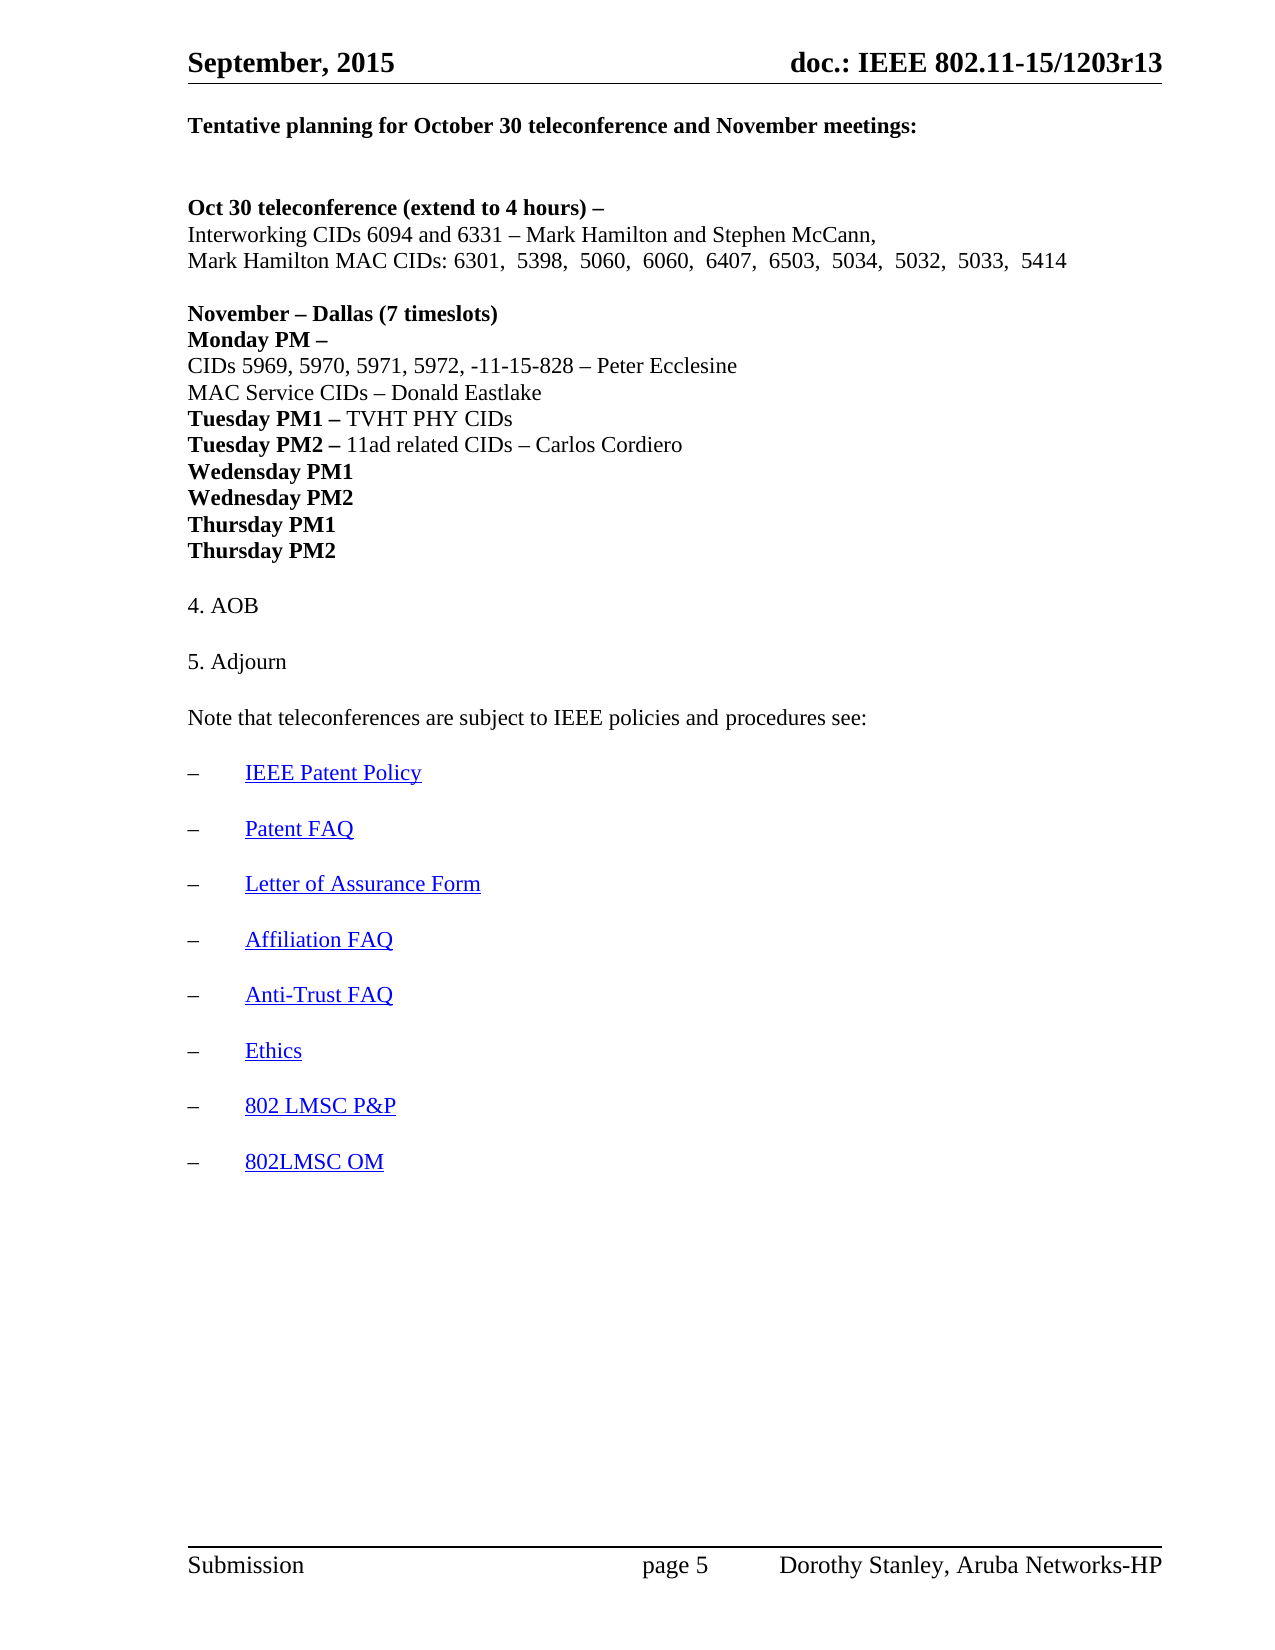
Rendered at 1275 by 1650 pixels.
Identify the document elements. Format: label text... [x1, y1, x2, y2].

text 5. Adjourn [187, 648, 1162, 674]
text – IEEE Patent Policy [187, 759, 1162, 785]
text – Anti-Trust FAQ [187, 981, 1162, 1007]
text – Affiliation FAQ [187, 926, 1162, 952]
text – Ethics [187, 1037, 1162, 1063]
text – Letter of Assurance Form [187, 870, 1162, 896]
text Note that teleconferences are subject to IEEE policies and procedures see: [187, 703, 1162, 730]
text Tentative planning for October 30 teleconference and November meetings: [187, 112, 1162, 165]
text – 802 LMSC P&P [187, 1092, 1162, 1118]
text 4. AOB [187, 592, 1162, 619]
text – Patent FAQ [187, 814, 1162, 841]
text – 802LMSC OM [187, 1148, 1162, 1174]
text Oct 30 teleconference (extend to 4 hours) – Interworking CIDs 6094 and 6331 – Mark Hamilton and Stephen McCann, Mark Hamilton MAC CIDs: 6301, 5398, 5060, 6060, 6407, 6503, 5034, 5032, 5033, 5414 November – Dallas (7 timeslots) Monday PM – CIDs 5969, 5970, 5971, 5972, -11-15-828 – Peter Ecclesine MAC Service CIDs – Donald Eastlake Tuesday PM1 – TVHT PHY CIDs Tuesday PM2 – 11ad related CIDs – Carlos Cordiero Wedensday PM1 Wednesday PM2 Thursday PM1 Thursday PM2 [187, 194, 1162, 563]
